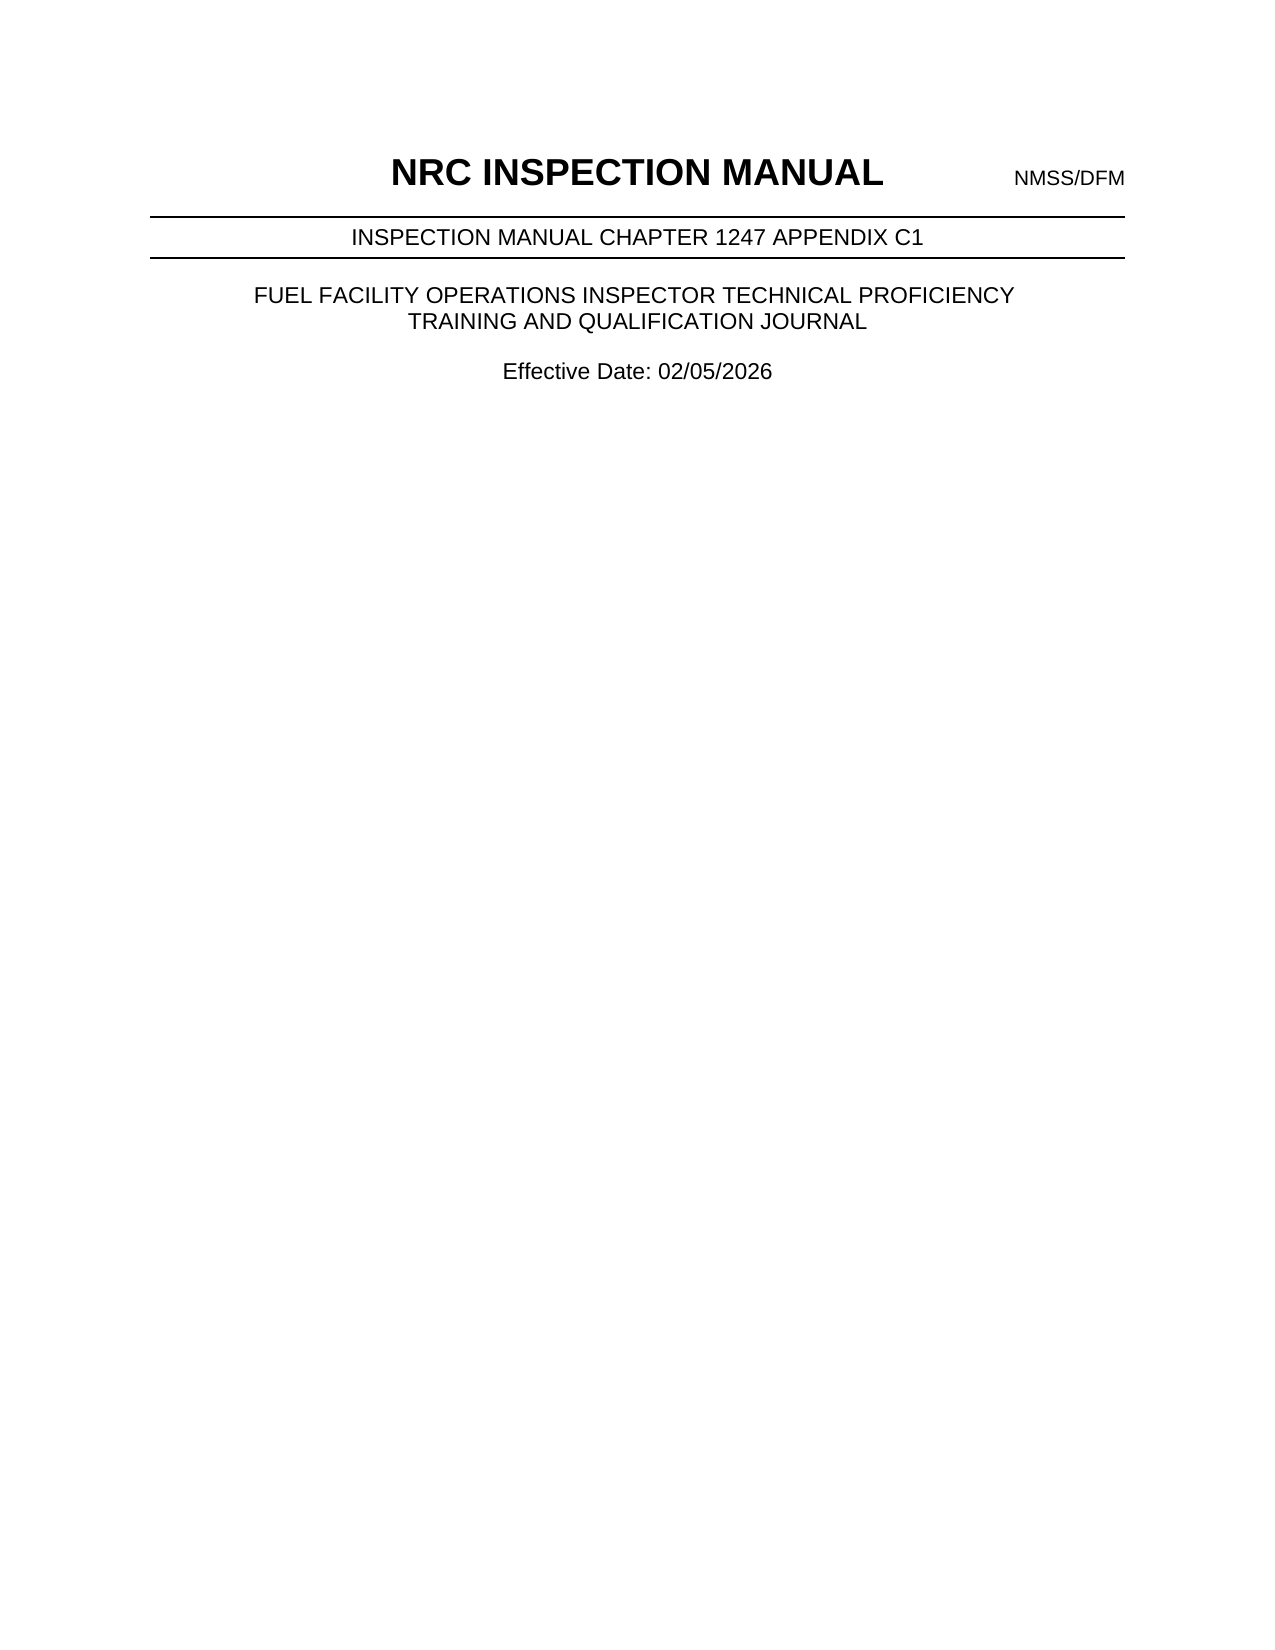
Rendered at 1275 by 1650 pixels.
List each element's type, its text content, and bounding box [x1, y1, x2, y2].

text Inspection MANUAL CHAPTER 1247 APPENDIX C1 [150, 218, 1125, 257]
text NRC INSPECTION MANUAL NMSS/DFM [150, 150, 1125, 193]
title FUEL FACILITY OPERATIONS INSPECTOR TECHNICAL PROFICIENCY TRAINING AND QUALIFICATION JOURNAL [150, 282, 1125, 335]
text Effective Date: 02/05/2026 [150, 358, 1125, 384]
